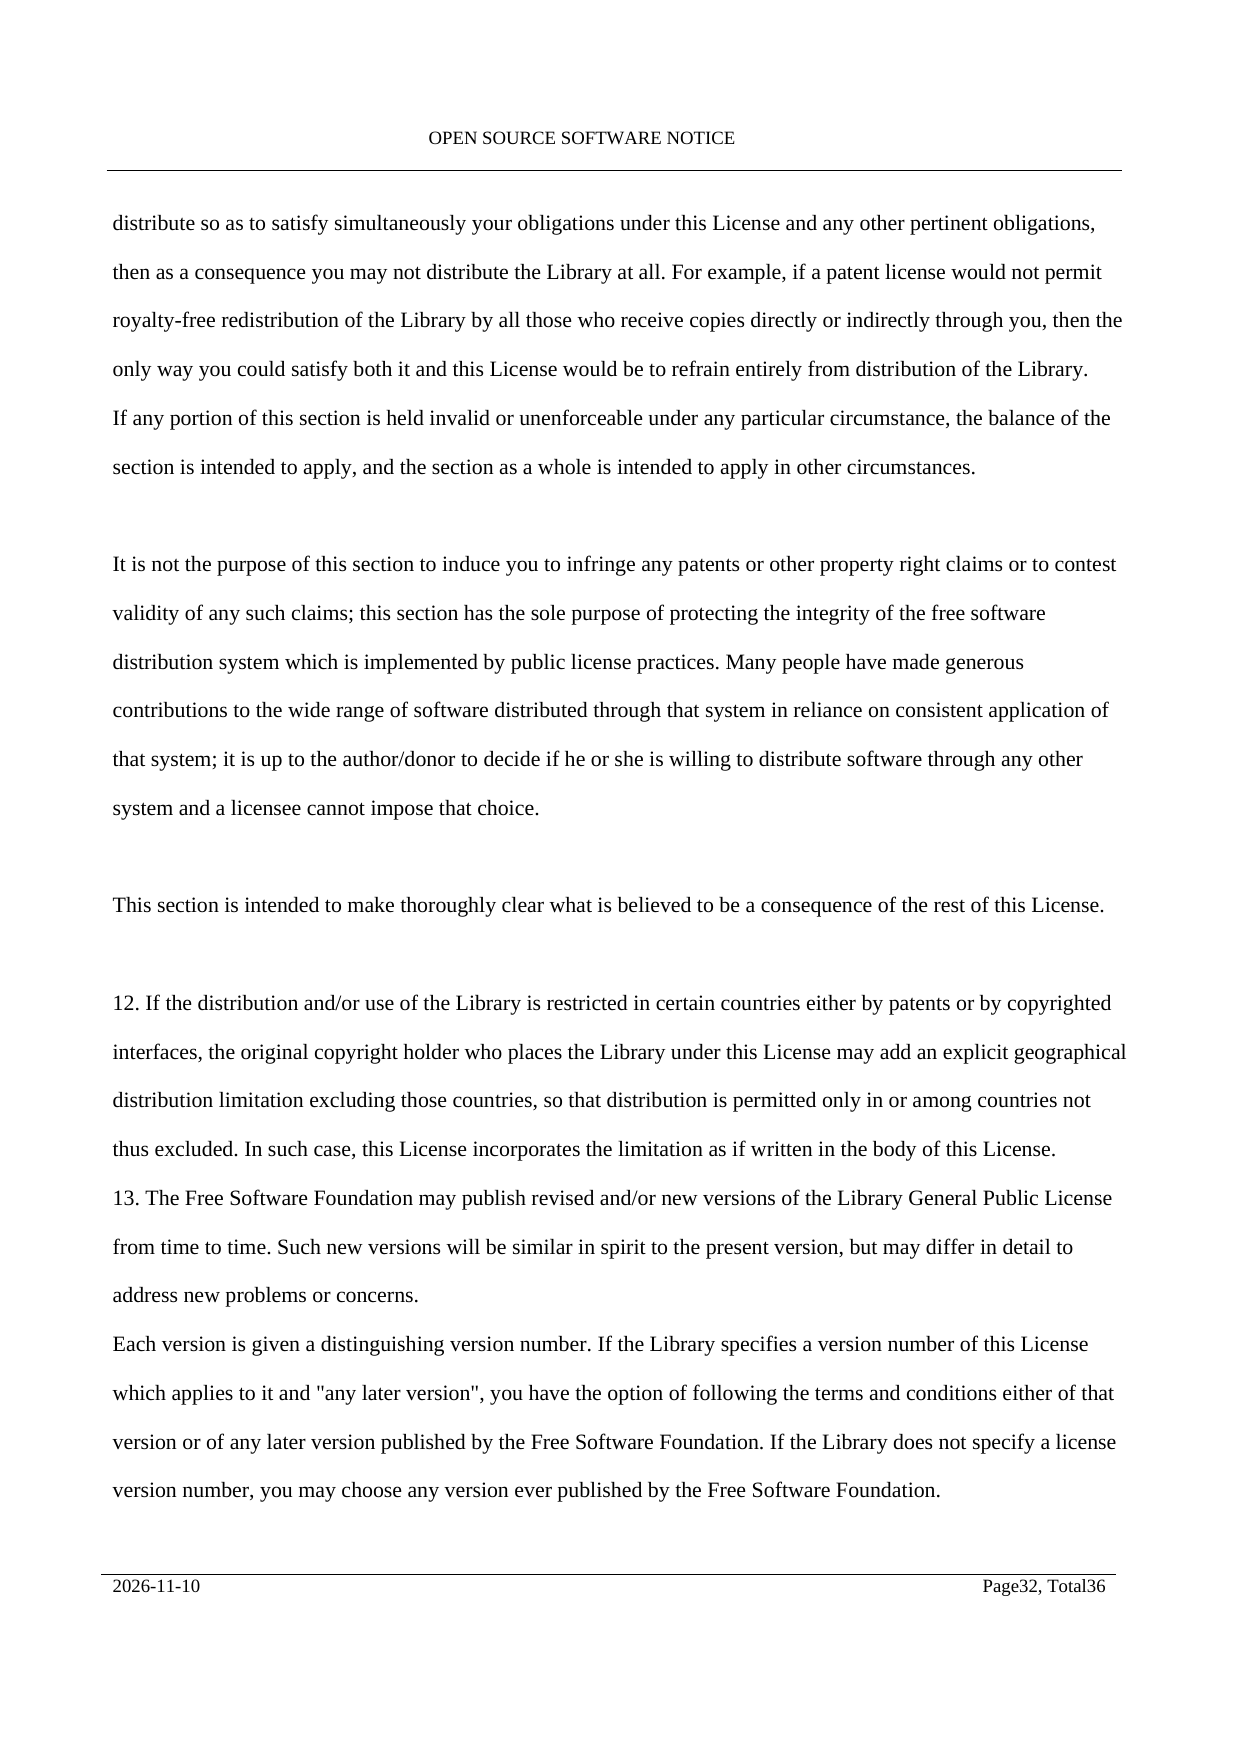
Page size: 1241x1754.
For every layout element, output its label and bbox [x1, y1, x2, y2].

text [112, 206, 1128, 1506]
